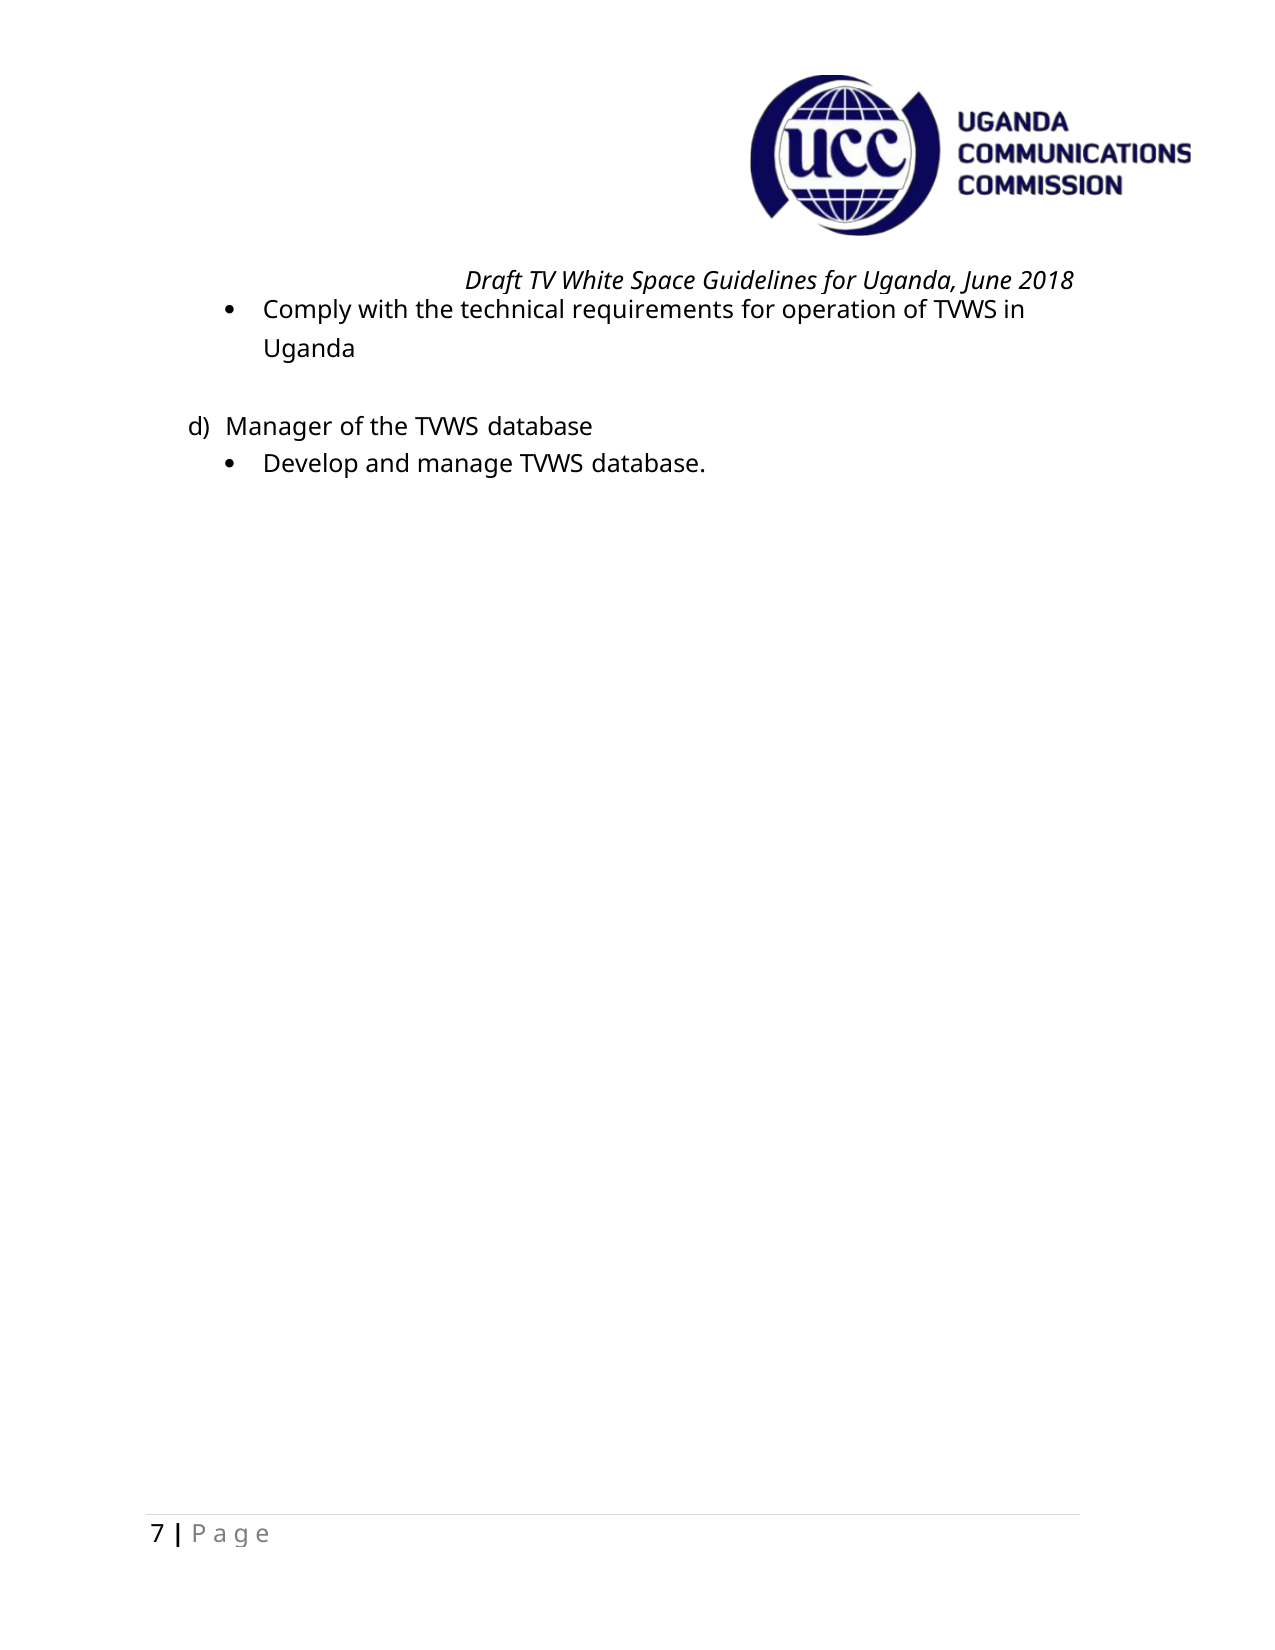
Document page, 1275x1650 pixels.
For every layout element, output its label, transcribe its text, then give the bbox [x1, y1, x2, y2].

list Develop and manage TVWS database. [225, 446, 1202, 480]
list Manager of the TVWS database [188, 409, 1202, 443]
list Comply with the technical requirements for operation of TVWS in Uganda [225, 292, 1074, 365]
picture [750, 75, 1191, 236]
